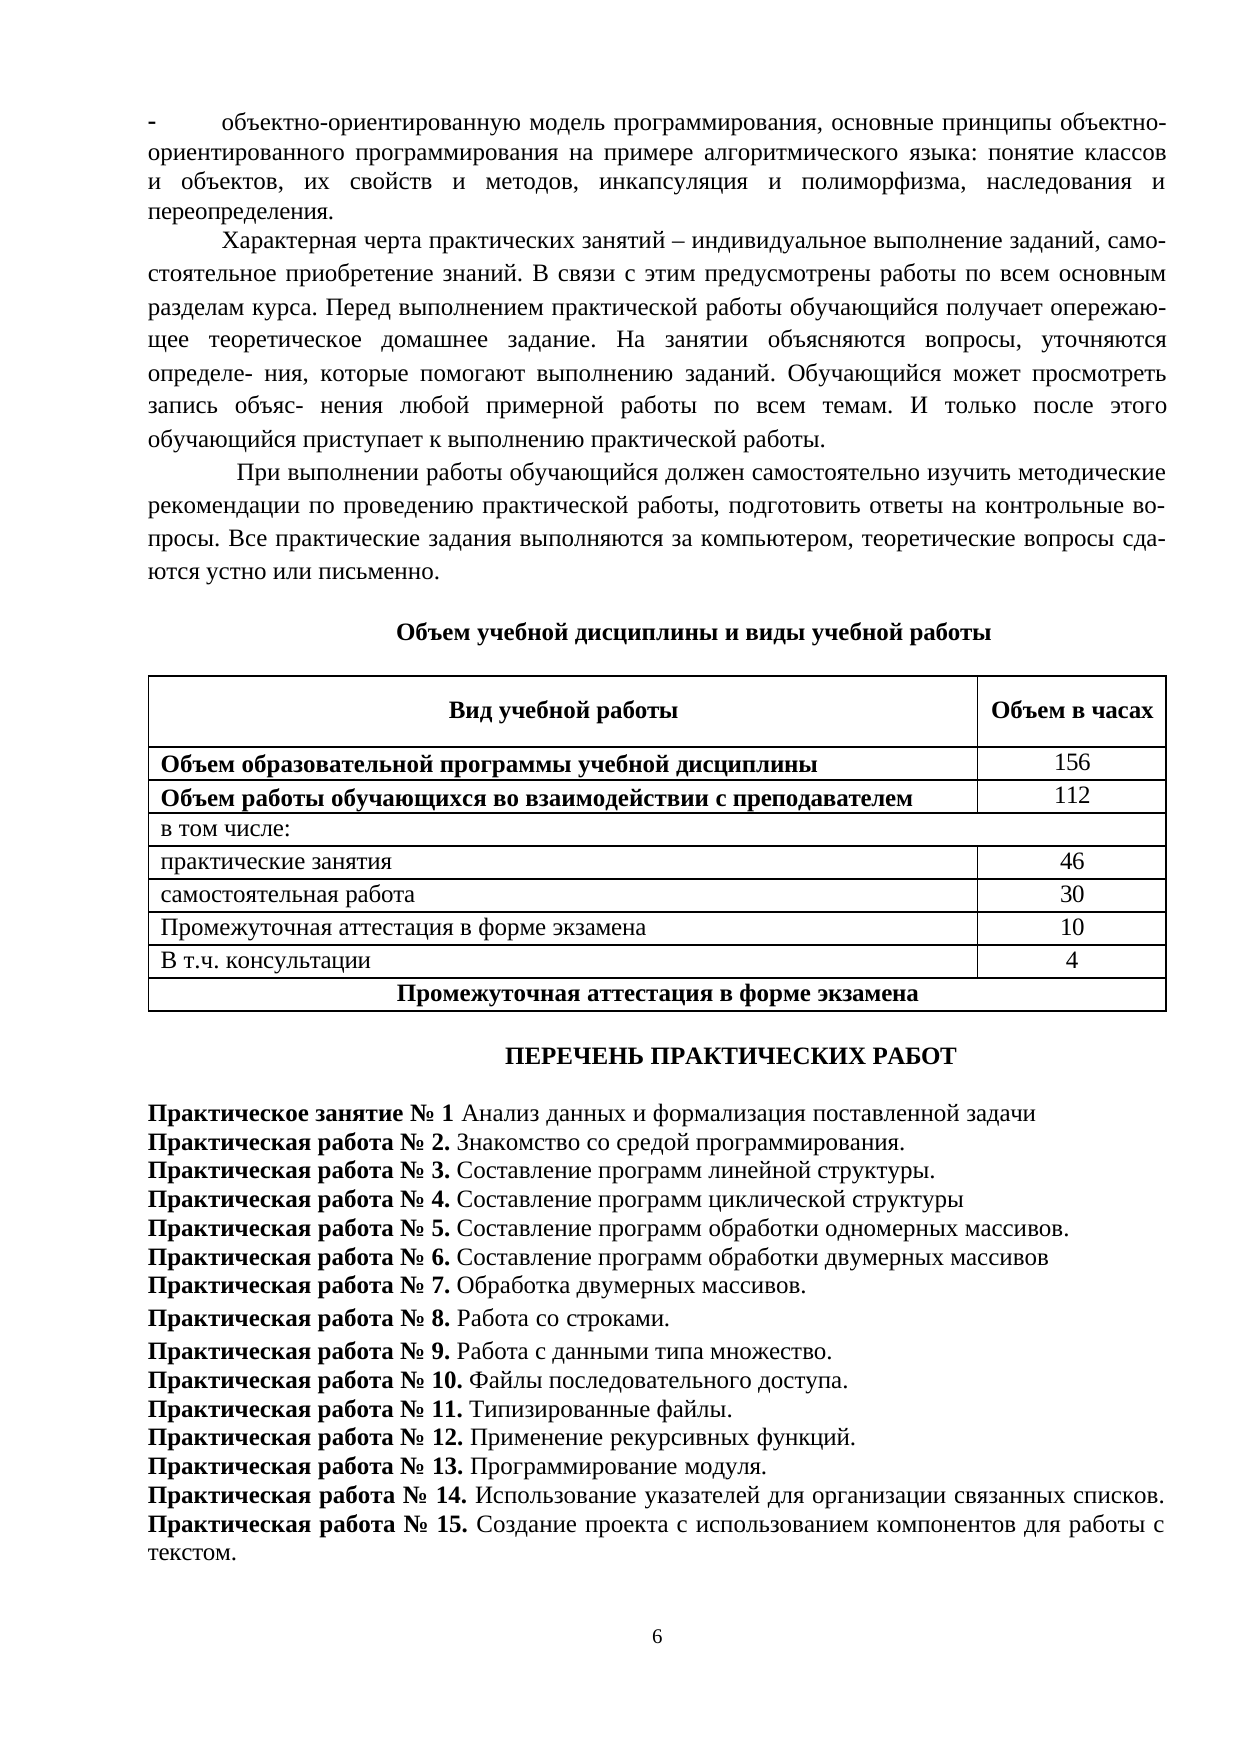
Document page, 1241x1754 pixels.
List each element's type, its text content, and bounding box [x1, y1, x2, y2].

table_cell практические занятия [149, 847, 977, 878]
table_header Вид учебной работы [149, 677, 977, 746]
table_cell 156 [978, 748, 1165, 779]
table_cell Объем образовательной программы учебной дисциплины [149, 748, 977, 779]
table_cell 30 [978, 880, 1165, 911]
text При выполнении работы обучающийся должен самостоятельно изучить методические рекомендации по проведению практической работы, подготовить ответы на контрольные во- просы. Все практические задания выполняются за компьютером, теоретические вопросы сда- ются устно или письменно. [148, 457, 1167, 584]
table_cell Промежуточная аттестация в форме экзамена [149, 913, 977, 944]
text ПЕРЕЧЕНЬ ПРАКТИЧЕСКИХ РАБОТ [295, 1041, 1167, 1069]
table_cell Объем работы обучающихся во взаимодействии с преподавателем [149, 781, 977, 812]
text Практическое занятие № 1 Анализ данных и формализация поставленной задачи [148, 1098, 1181, 1126]
table_cell 4 [978, 946, 1165, 977]
table_cell самостоятельная работа [149, 880, 977, 911]
table_cell Промежуточная аттестация в форме экзамена [149, 979, 1165, 1010]
list объектно-ориентированную модель программирования, основные принципы объектно- ориентированного программирования на примере алгоритмического языка: понятие классов и объектов, их свойств и методов, инкапсуляция и полиморфизма, наследования и переопределения. [148, 107, 1167, 225]
text Практическая работа № 9. Работа с данными типа множество. Практическая работа № 10. Файлы последовательного доступа. Практическая работа № 11. Типизированные файлы. [148, 1336, 994, 1422]
table_cell В т.ч. консультации [149, 946, 977, 977]
table_cell 10 [978, 913, 1165, 944]
text Практическая работа № 12. Применение рекурсивных функций. [148, 1422, 1181, 1451]
table_cell 46 [978, 847, 1165, 878]
table_header Объем в часах [978, 677, 1165, 746]
table_cell 112 [978, 781, 1165, 812]
text Практическая работа № 14. Использование указателей для организации связанных списков. Практическая работа № 15. Создание проекта с использованием компонентов для работы с текстом. [148, 1480, 1165, 1566]
table_cell в том числе: [149, 814, 1165, 845]
text Характерная черта практических занятий – индивидуальное выполнение заданий, само- стоятельное приобретение знаний. В связи с этим предусмотрены работы по всем основным разделам курса. Перед выполнением практической работы обучающийся получает опережаю- щее теоретическое домашнее задание. На занятии объясняются вопросы, уточняются определе- ния, которые помогают выполнению заданий. Обучающийся может просмотреть запись объяс- нения любой примерной работы по всем темам. И только после этого обучающийся приступает к выполнению практической работы. [148, 226, 1167, 452]
subtitle Объем учебной дисциплины и виды учебной работы [396, 617, 1181, 646]
text Практическая работа № 13. Программирование модуля. [148, 1451, 1181, 1480]
text Практическая работа № 2. Знакомство со средой программирования. Практическая работа № 3. Составление программ линейной структуры. Практическая работа № 4. Составление программ циклической структуры Практическая работа № 5. Составление программ обработки одномерных массивов. Практическая работа № 6. Составление программ обработки двумерных массивов Практическая работа № 7. Обработка двумерных массивов. [148, 1127, 1069, 1299]
text Практическая работа № 8. Работа со строками. [148, 1303, 1181, 1332]
